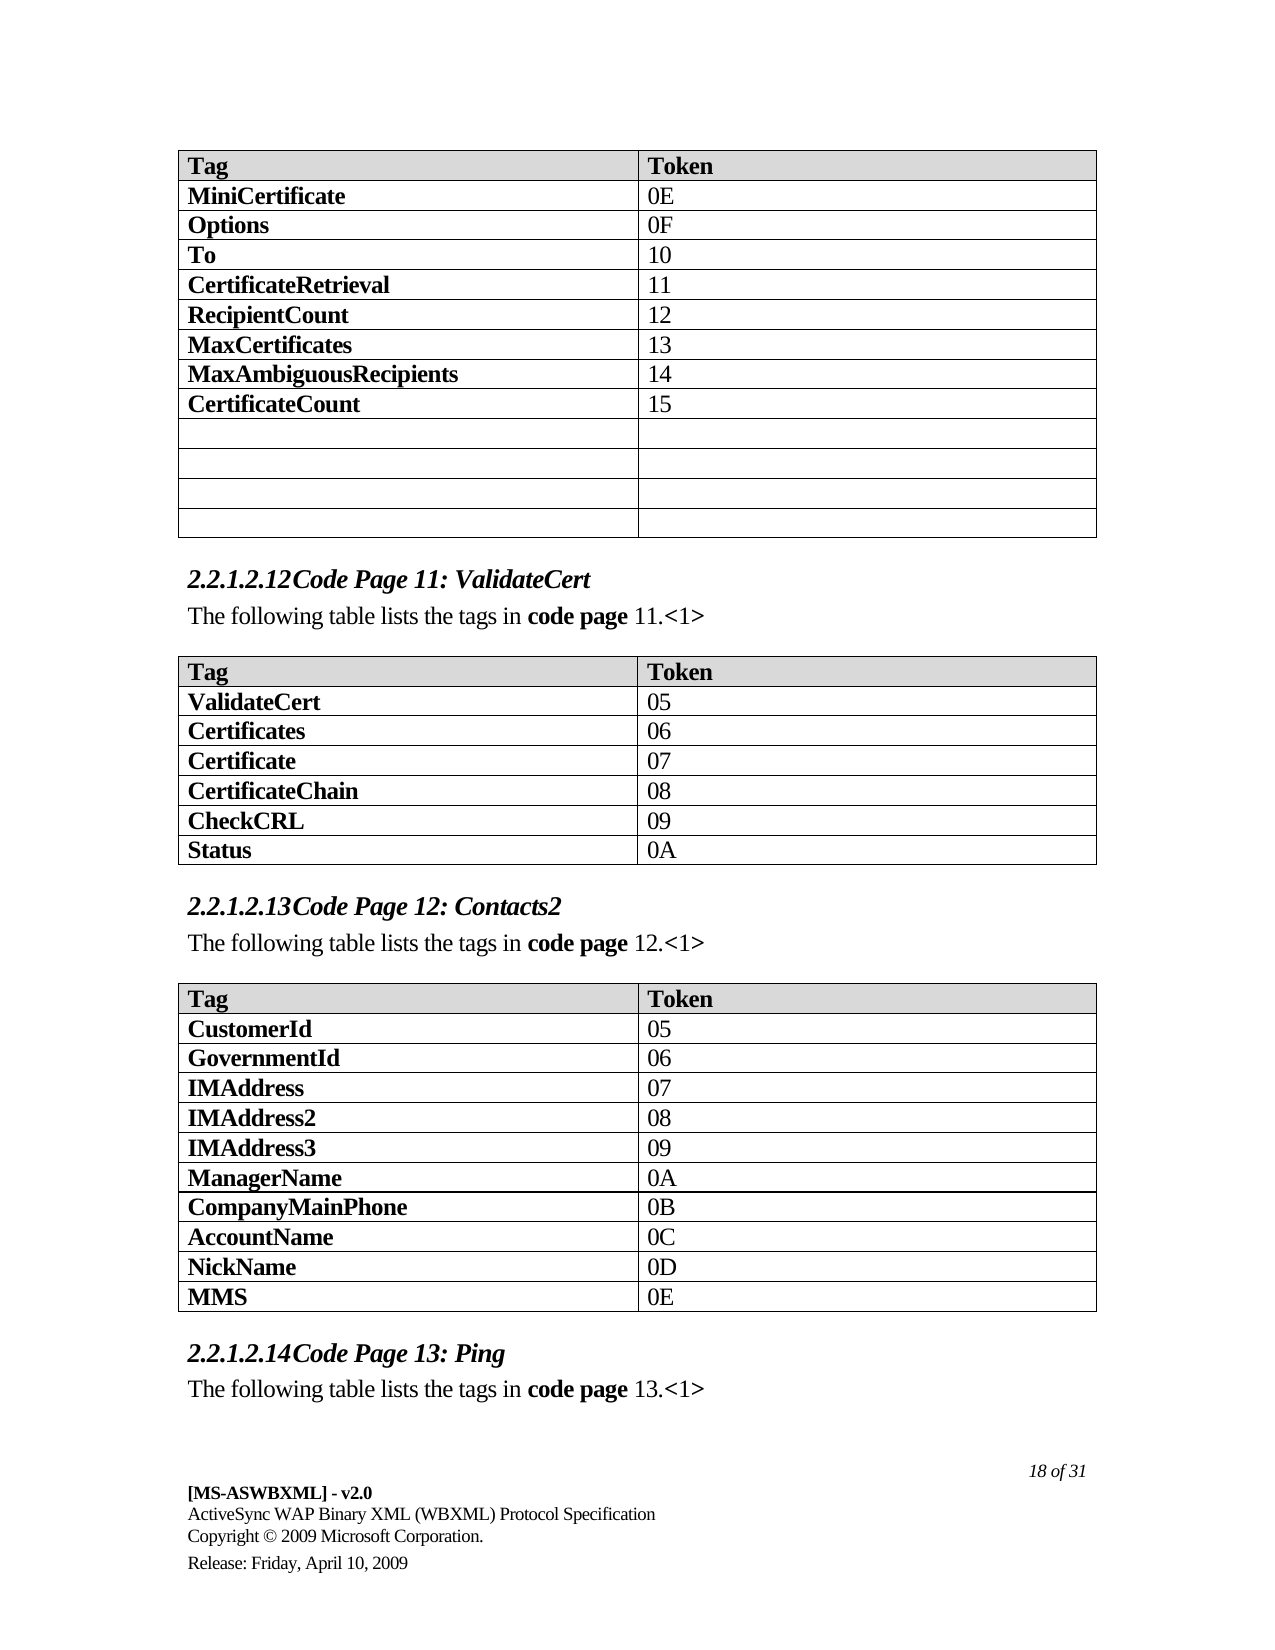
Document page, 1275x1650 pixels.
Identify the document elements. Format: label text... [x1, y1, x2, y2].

table_cell [179, 479, 638, 507]
table_header Token [639, 151, 1096, 180]
table_cell 0A [639, 1163, 1096, 1191]
table_cell 08 [639, 1103, 1096, 1132]
table_cell [639, 419, 1096, 448]
table_cell IMAddress3 [179, 1133, 638, 1162]
table_cell RecipientCount [179, 300, 638, 329]
subtitle Code Page 12: Contacts2 [187, 890, 1087, 922]
table_cell 09 [639, 1133, 1096, 1162]
table_cell [179, 509, 638, 537]
table_cell IMAddress [179, 1073, 638, 1102]
table_cell GovernmentId [179, 1044, 638, 1072]
table_cell CertificateChain [179, 776, 637, 805]
table_cell CustomerId [179, 1014, 638, 1042]
table_cell ValidateCert [179, 687, 637, 715]
table_cell Status [179, 836, 637, 864]
table_cell 08 [638, 776, 1096, 805]
table_header Tag [179, 657, 637, 686]
table_cell [179, 419, 638, 448]
table_cell CheckCRL [179, 806, 637, 834]
table_cell 11 [639, 270, 1096, 299]
table_cell 14 [639, 360, 1096, 388]
table_cell 0E [639, 181, 1096, 209]
table_cell MaxCertificates [179, 330, 638, 358]
table_cell 0F [639, 211, 1096, 239]
table_cell Options [179, 211, 638, 239]
table_cell 0D [639, 1252, 1096, 1281]
table_cell 06 [638, 716, 1096, 745]
table_cell 06 [639, 1044, 1096, 1072]
table_cell NickName [179, 1252, 638, 1281]
subtitle Code Page 11: ValidateCert [187, 563, 1087, 594]
table_cell MMS [179, 1282, 638, 1311]
table_cell AccountName [179, 1222, 638, 1251]
table_cell To [179, 240, 638, 269]
text The following table lists the tags in code page 11.<1> [187, 601, 1087, 629]
table_cell [639, 449, 1096, 478]
table_cell 05 [638, 687, 1096, 715]
table_cell 07 [638, 746, 1096, 775]
table_cell 15 [639, 389, 1096, 418]
table_cell 09 [638, 806, 1096, 834]
table_cell MaxAmbiguousRecipients [179, 360, 638, 388]
table_cell Certificates [179, 716, 637, 745]
table_cell [639, 509, 1096, 537]
table_cell ManagerName [179, 1163, 638, 1191]
table_cell 0C [639, 1222, 1096, 1251]
table_cell 0B [639, 1193, 1096, 1221]
table_cell 10 [639, 240, 1096, 269]
text The following table lists the tags in code page 13.<1> [187, 1374, 1087, 1403]
table_cell 05 [639, 1014, 1096, 1042]
table_cell 07 [639, 1073, 1096, 1102]
table_header Tag [179, 151, 638, 180]
table_cell [179, 449, 638, 478]
table_cell CompanyMainPhone [179, 1193, 638, 1221]
table_cell MiniCertificate [179, 181, 638, 209]
table_cell Certificate [179, 746, 637, 775]
table_cell 12 [639, 300, 1096, 329]
table_cell 0E [639, 1282, 1096, 1311]
subtitle Code Page 13: Ping [187, 1337, 1087, 1368]
table_header Token [638, 657, 1096, 686]
table_header Token [639, 984, 1096, 1013]
table_cell CertificateCount [179, 389, 638, 418]
table_cell [639, 479, 1096, 507]
table_cell 13 [639, 330, 1096, 358]
text The following table lists the tags in code page 12.<1> [187, 928, 1087, 957]
table_cell 0A [638, 836, 1096, 864]
table_header Tag [179, 984, 638, 1013]
table_cell CertificateRetrieval [179, 270, 638, 299]
table_cell IMAddress2 [179, 1103, 638, 1132]
